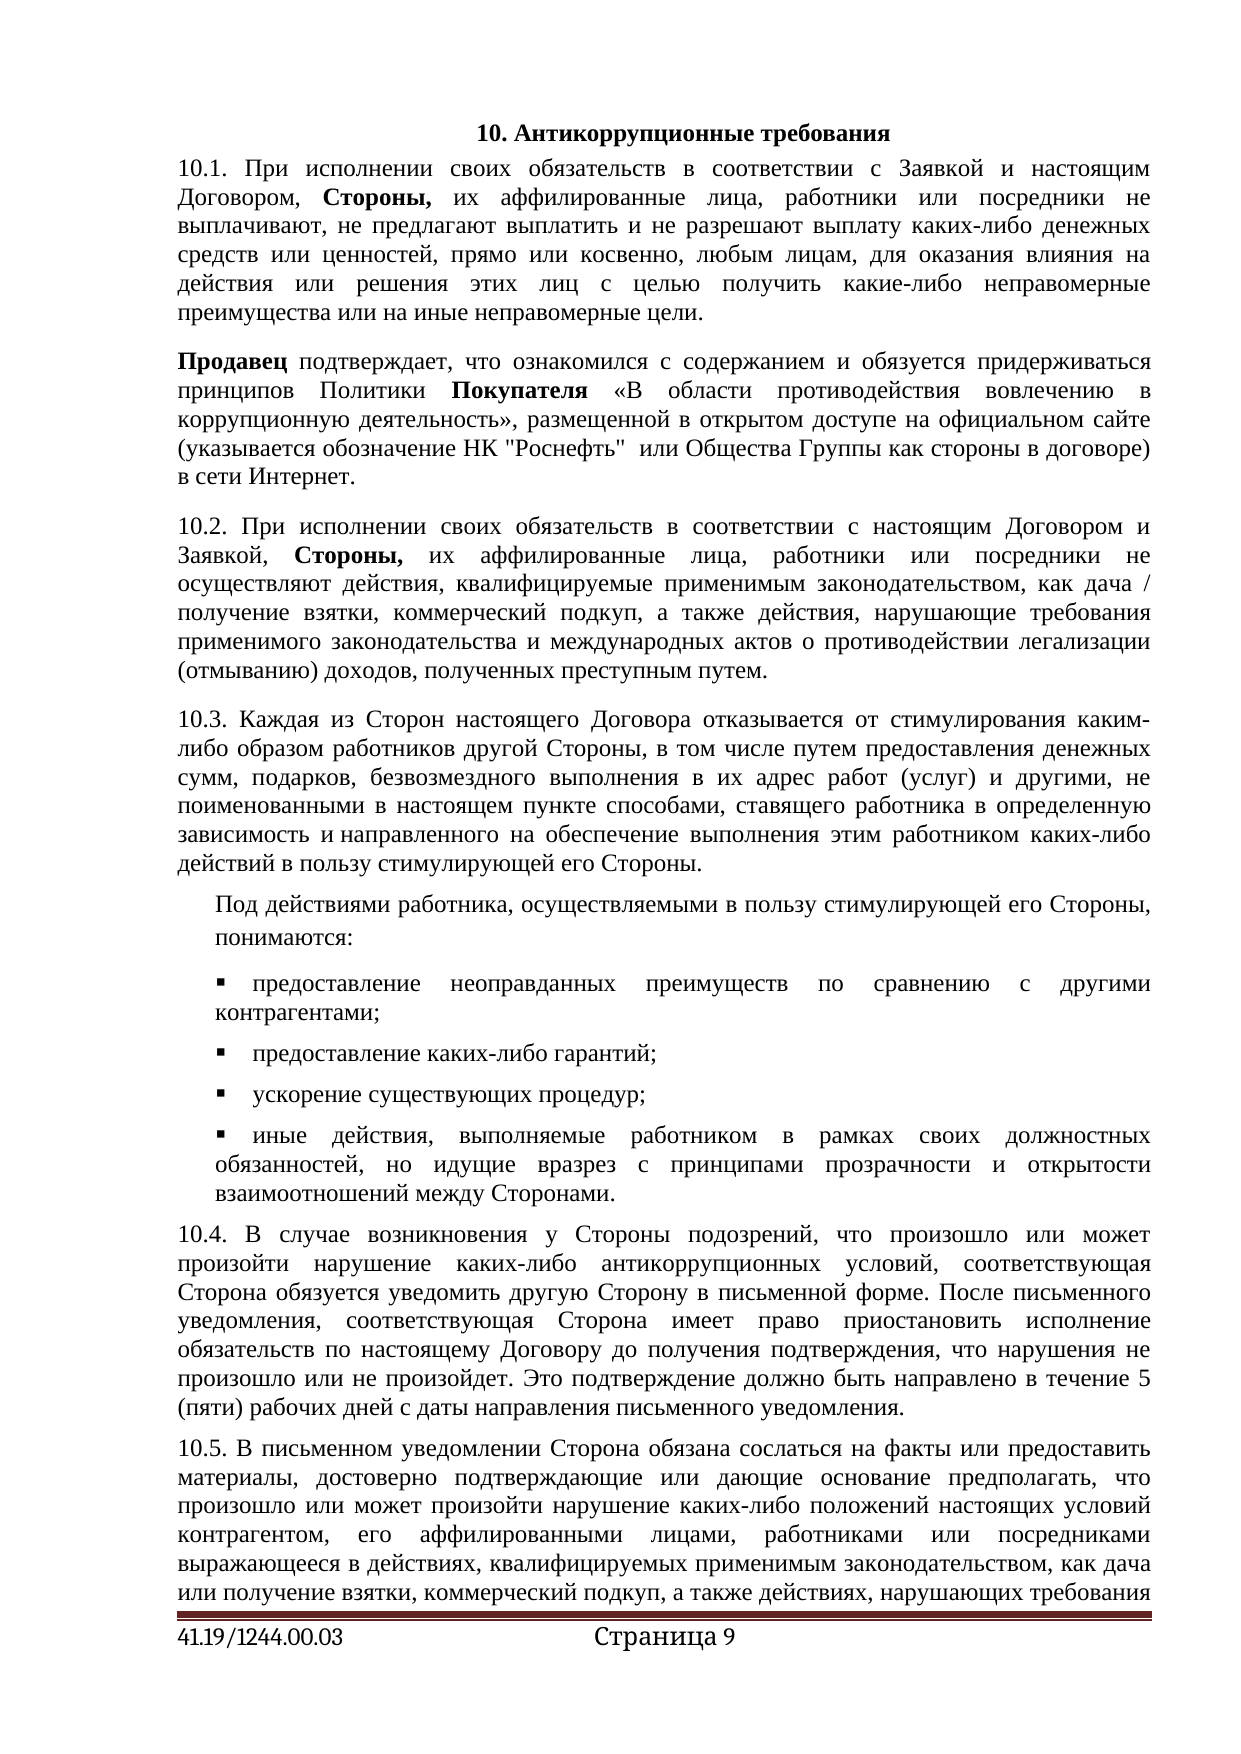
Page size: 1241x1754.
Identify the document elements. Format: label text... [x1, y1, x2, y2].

text 10.2. При исполнении своих обязательств в соответствии с настоящим Договором и Заявкой, Стороны, их аффилированные лица, работники или посредники не осуществляют действия, квалифицируемые применимым законодательством, как дача / получение взятки, коммерческий подкуп, а также действия, нарушающие требования применимого законодательства и международных актов о противодействии легализации (отмыванию) доходов, полученных преступным путем. [177, 511, 1152, 683]
text 10.1. При исполнении своих обязательств в соответствии с Заявкой и настоящим Договором, Стороны, их аффилированные лица, работники или посредники не выплачивают, не предлагают выплатить и не разрешают выплату каких-либо денежных средств или ценностей, прямо или косвенно, любым лицам, для оказания влияния на действия или решения этих лиц с целью получить какие-либо неправомерные преимущества или на иные неправомерные цели. [177, 153, 1152, 326]
list ускорение существующих процедур; [215, 1079, 1152, 1108]
text 10.3. Каждая из Сторон настоящего Договора отказывается от стимулирования каким-либо образом работников другой Стороны, в том числе путем предоставления денежных сумм, подарков, безвозмездного выполнения в их адрес работ (услуг) и другими, не поименованными в настоящем пункте способами, ставящего работника в определенную зависимость и направленного на обеспечение выполнения этим работником каких-либо действий в пользу стимулирующей его Стороны. [177, 704, 1152, 877]
subtitle Антикоррупционные требования [215, 118, 1152, 147]
list предоставление каких-либо гарантий; [215, 1038, 1152, 1067]
list предоставление неоправданных преимуществ по сравнению с другими контрагентами; [215, 968, 1152, 1025]
text 10.4. В случае возникновения у Стороны подозрений, что произошло или может произойти нарушение каких-либо антикоррупционных условий, соответствующая Сторона обязуется уведомить другую Сторону в письменной форме. После письменного уведомления, соответствующая Сторона имеет право приостановить исполнение обязательств по настоящему Договору до получения подтверждения, что нарушения не произошло или не произойдет. Это подтверждение должно быть направлено в течение 5 (пяти) рабочих дней с даты направления письменного уведомления. [177, 1219, 1152, 1420]
list иные действия, выполняемые работником в рамках своих должностных обязанностей, но идущие вразрез с принципами прозрачности и открытости взаимоотношений между Сторонами. [215, 1120, 1152, 1207]
text Под действиями работника, осуществляемыми в пользу стимулирующей его Стороны, понимаются: [215, 889, 1152, 951]
text Продавец подтверждает, что ознакомился с содержанием и обязуется придерживаться принципов Политики Покупателя «В области противодействия вовлечению в коррупционную деятельность», размещенной в открытом доступе на официальном сайте (указывается обозначение НК "Роснефть" или Общества Группы как стороны в договоре) в сети Интернет. [177, 346, 1152, 490]
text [177, 1433, 1152, 1605]
